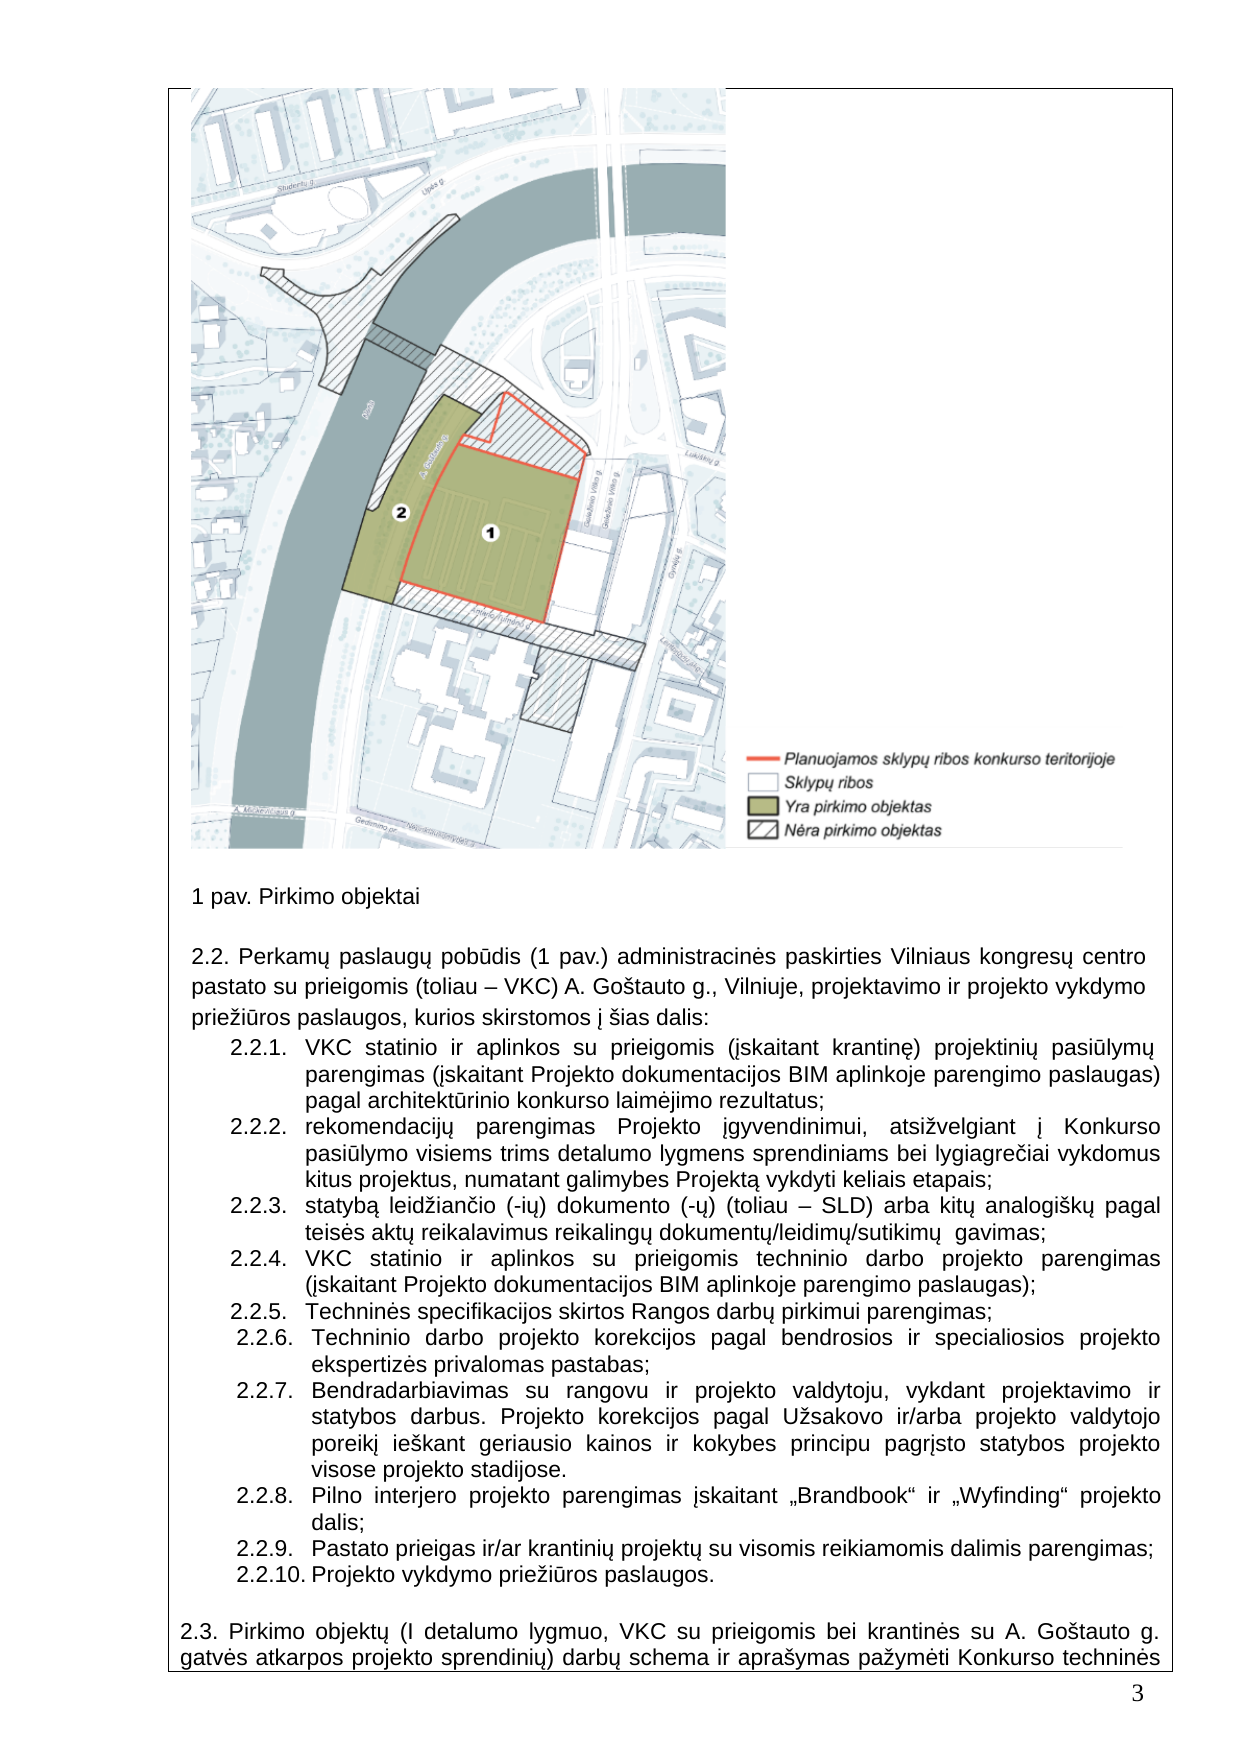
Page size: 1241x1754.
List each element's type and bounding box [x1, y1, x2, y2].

table_cell [169, 89, 1172, 1034]
table_cell [169, 1034, 1172, 1671]
picture [191, 88, 1123, 849]
